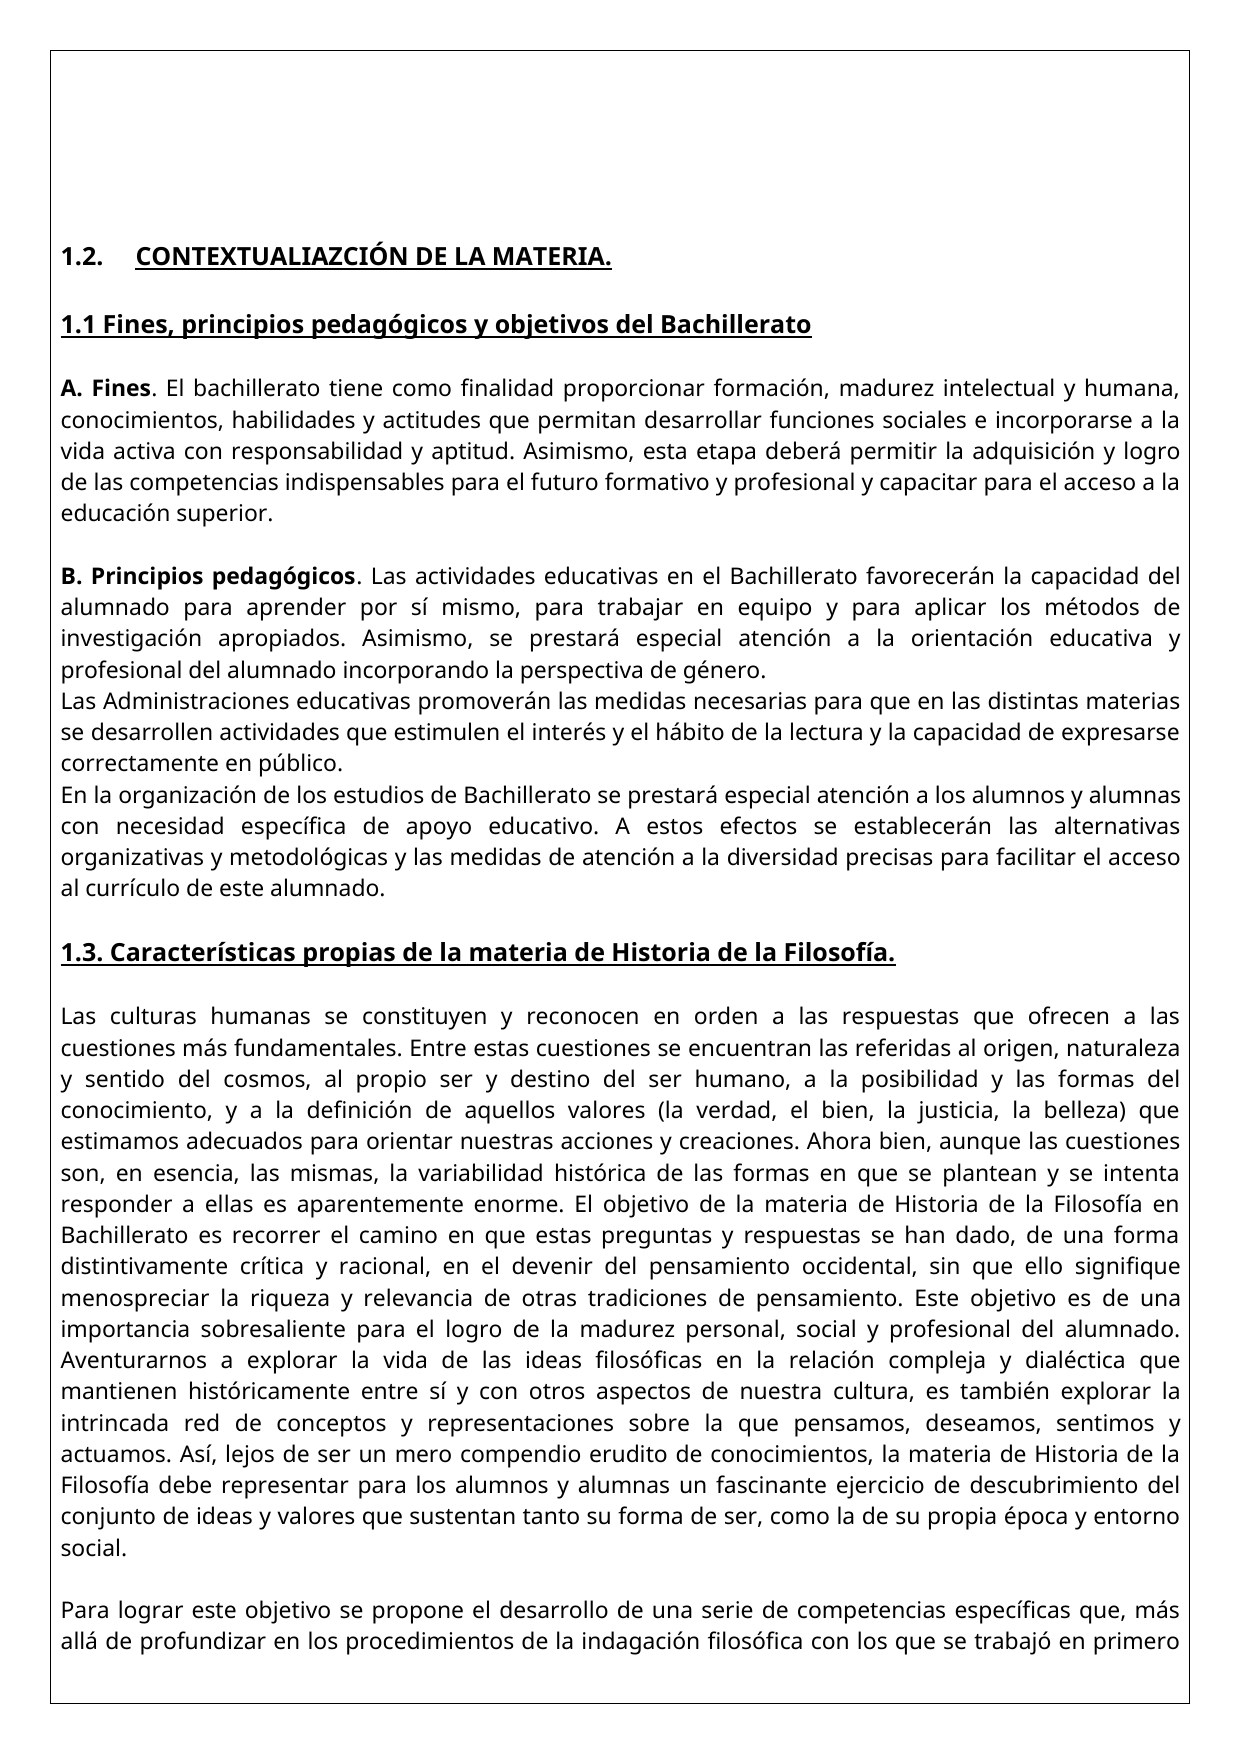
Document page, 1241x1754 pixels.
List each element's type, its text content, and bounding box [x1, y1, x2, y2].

text B. Principios pedagógicos. Las actividades educativas en el Bachillerato favorecerán la capacidad del alumnado para aprender por sí mismo, para trabajar en equipo y para aplicar los métodos de investigación apropiados. Asimismo, se prestará especial atención a la orientación educativa y profesional del alumnado incorporando la perspectiva de género. [60, 560, 1182, 685]
text Las culturas humanas se constituyen y reconocen en orden a las respuestas que ofrecen a las cuestiones más fundamentales. Entre estas cuestiones se encuentran las referidas al origen, naturaleza y sentido del cosmos, al propio ser y destino del ser humano, a la posibilidad y las formas del conocimiento, y a la definición de aquellos valores (la verdad, el bien, la justicia, la belleza) que estimamos adecuados para orientar nuestras acciones y creaciones. Ahora bien, aunque las cuestiones son, en esencia, las mismas, la variabilidad histórica de las formas en que se plantean y se intenta responder a ellas es aparentemente enorme. El objetivo de la materia de Historia de la Filosofía en Bachillerato es recorrer el camino en que estas preguntas y respuestas se han dado, de una forma distintivamente crítica y racional, en el devenir del pensamiento occidental, sin que ello signifique menospreciar la riqueza y relevancia de otras tradiciones de pensamiento. Este objetivo es de una importancia sobresaliente para el logro de la madurez personal, social y profesional del alumnado. Aventurarnos a explorar la vida de las ideas filosóficas en la relación compleja y dialéctica que mantienen históricamente entre sí y con otros aspectos de nuestra cultura, es también explorar la intrincada red de conceptos y representaciones sobre la que pensamos, deseamos, sentimos y actuamos. Así, lejos de ser un mero compendio erudito de conocimientos, la materia de Historia de la Filosofía debe representar para los alumnos y alumnas un fascinante ejercicio de descubrimiento del conjunto de ideas y valores que sustentan tanto su forma de ser, como la de su propia época y entorno social. [60, 1000, 1182, 1563]
text En la organización de los estudios de Bachillerato se prestará especial atención a los alumnos y alumnas con necesidad específica de apoyo educativo. A estos efectos se establecerán las alternativas organizativas y metodológicas y las medidas de atención a la diversidad precisas para facilitar el acceso al currículo de este alumnado. [60, 779, 1182, 904]
text Las Administraciones educativas promoverán las medidas necesarias para que en las distintas materias se desarrollen actividades que estimulen el interés y el hábito de la lectura y la capacidad de expresarse correctamente en público. [60, 685, 1182, 779]
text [60, 1594, 1182, 1656]
text 1.3. Características propias de la materia de Historia de la Filosofía. [60, 935, 1182, 969]
text 1.1 Fines, principios pedagógicos y objetivos del Bachillerato [60, 307, 1182, 341]
list CONTEXTUALIAZCIÓN DE LA MATERIA. [60, 239, 1182, 273]
text A. Fines. El bachillerato tiene como finalidad proporcionar formación, madurez intelectual y humana, conocimientos, habilidades y actitudes que permitan desarrollar funciones sociales e incorporarse a la vida activa con responsabilidad y aptitud. Asimismo, esta etapa deberá permitir la adquisición y logro de las competencias indispensables para el futuro formativo y profesional y capacitar para el acceso a la educación superior. [60, 372, 1182, 529]
